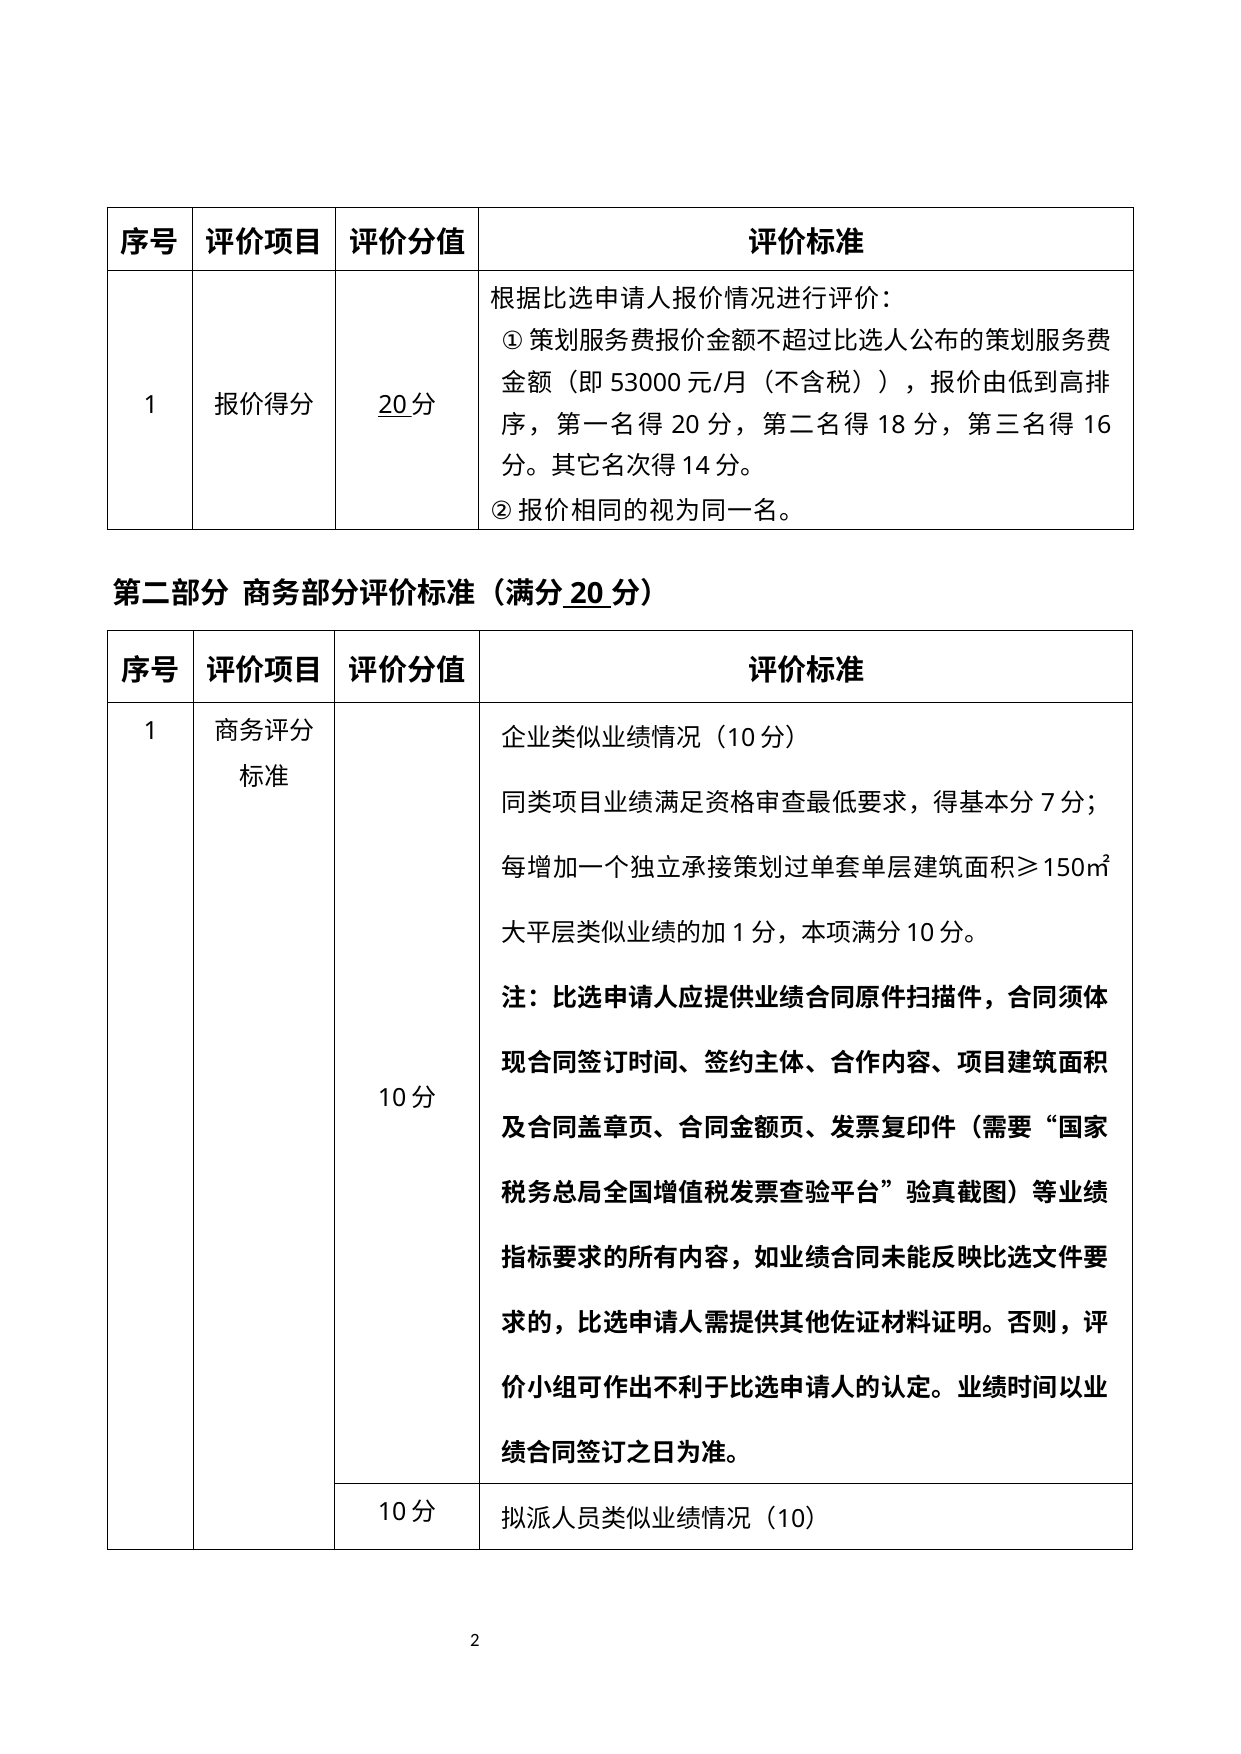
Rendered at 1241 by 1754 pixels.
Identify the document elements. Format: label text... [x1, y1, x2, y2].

table_header 序号 [108, 208, 192, 269]
table_header 序号 [108, 631, 193, 702]
table_cell 10分 [335, 703, 479, 1483]
table_header 评价标准 [480, 631, 1132, 702]
table_cell 根据比选申请人报价情况进行评价： ①策划服务费报价金额不超过比选人公布的策划服务费金额（即53000元/月（不含税）），报价由低到高排序，第一名得20分，第二名得18分，第三名得16分。其它名次得14分。 ②报价相同的视为同一名。 [479, 271, 1133, 529]
table_cell 1 [108, 703, 193, 1549]
table_cell 10分 [335, 1484, 479, 1549]
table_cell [480, 1484, 1132, 1549]
table_cell 报价得分 [193, 271, 335, 529]
table_header 评价项目 [194, 631, 334, 702]
table_cell 20分 [336, 271, 478, 529]
table_header 评价分值 [336, 208, 478, 269]
table_cell 商务评分标准 [194, 703, 334, 1549]
table_cell 1 [108, 271, 192, 529]
table_cell 企业类似业绩情况（10分） 同类项目业绩满足资格审查最低要求，得基本分7分；每增加一个独立承接策划过单套单层建筑面积≥150㎡大平层类似业绩的加1分，本项满分10分。 注：比选申请人应提供业绩合同原件扫描件，合同须体现合同签订时间、签约主体、合作内容、项目建筑面积及合同盖章页、合同金额页、发票复印件（需要“国家税务总局全国增值税发票查验平台”验真截图）等业绩指标要求的所有内容，如业绩合同未能反映比选文件要求的，比选申请人需提供其他佐证材料证明。否则，评价小组可作出不利于比选申请人的认定。业绩时间以业绩合同签订之日为准。 [480, 703, 1132, 1483]
title 第二部分 商务部分评价标准（满分 20 分） [112, 530, 1128, 623]
table_header 评价分值 [335, 631, 479, 702]
table_header 评价标准 [479, 208, 1133, 269]
table_header 评价项目 [193, 208, 335, 269]
